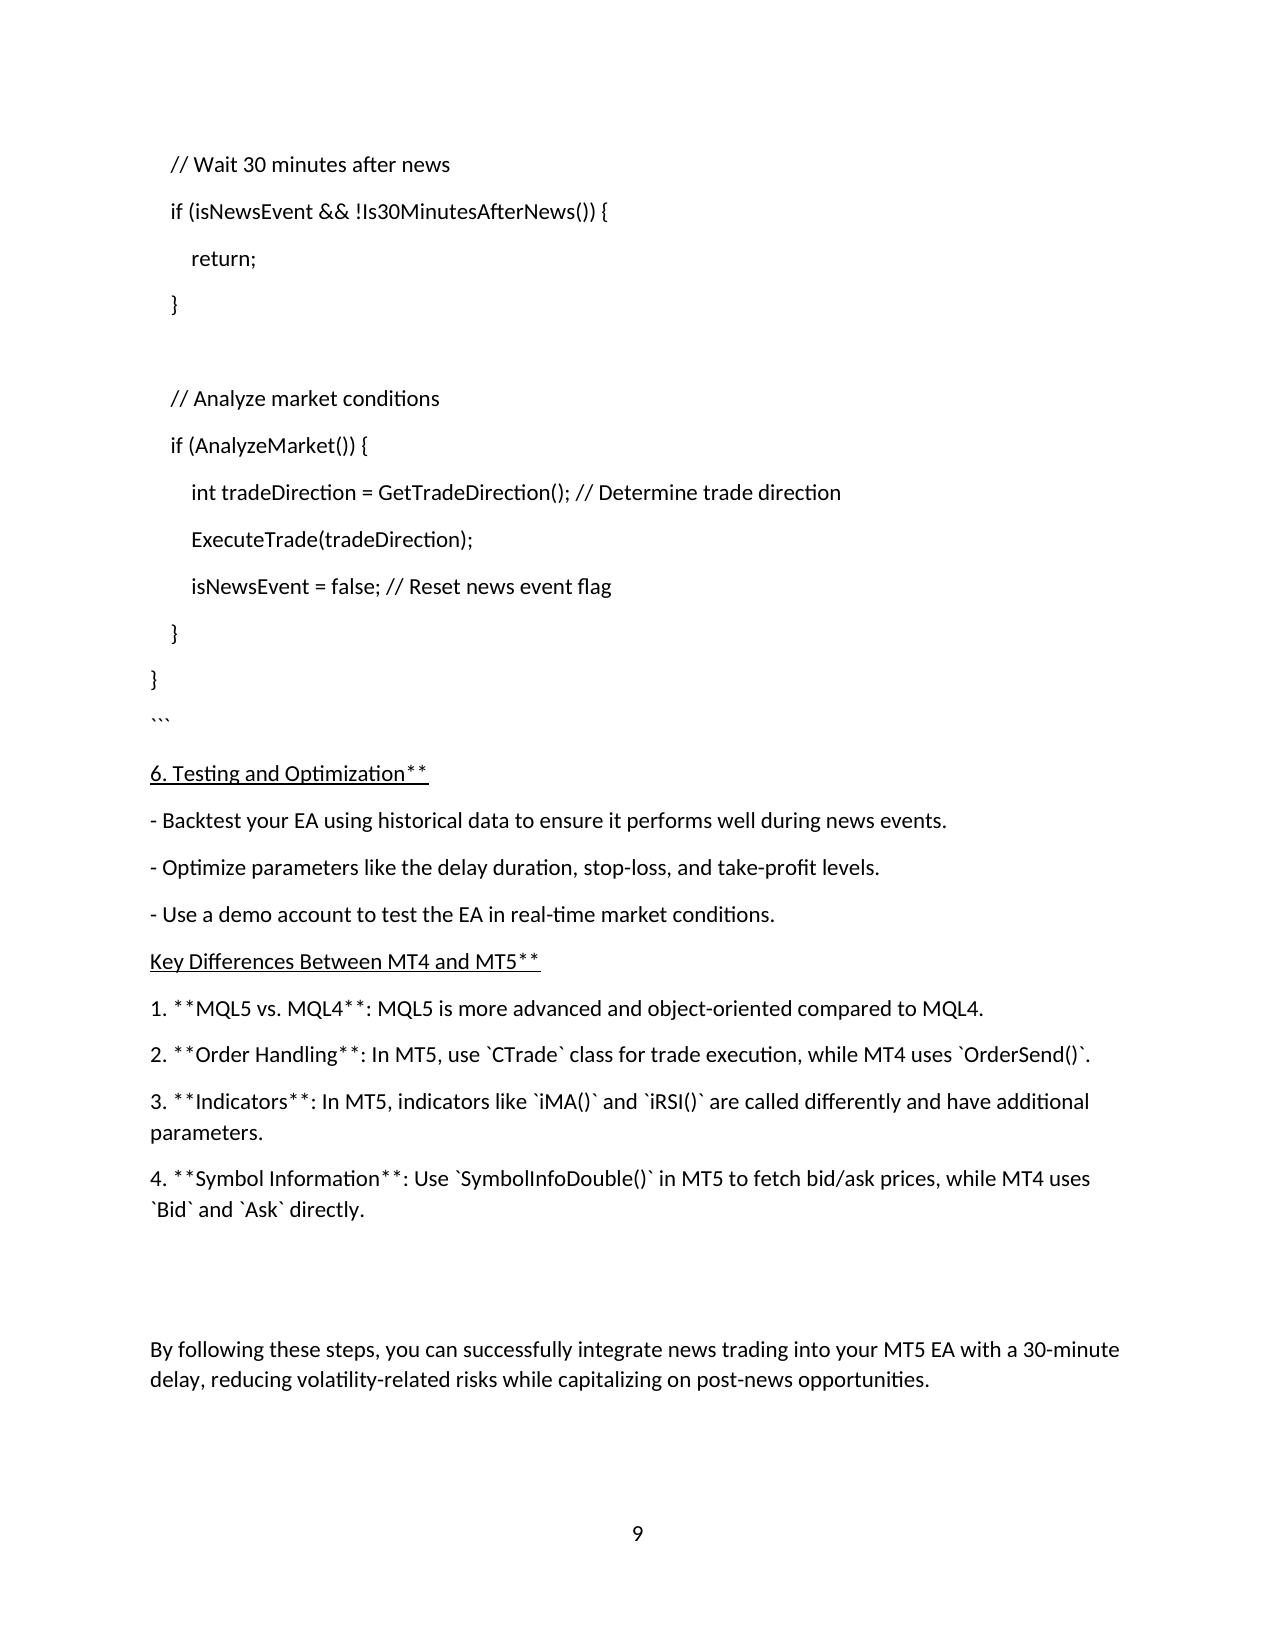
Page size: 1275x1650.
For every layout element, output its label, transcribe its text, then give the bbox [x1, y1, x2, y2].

text 3. **Indicators**: In MT5, indicators like `iMA()` and `iRSI()` are called differently and have additional parameters. [150, 1087, 1125, 1146]
text - Optimize parameters like the delay duration, stop-loss, and take-profit levels. [150, 853, 1125, 881]
text ExecuteTrade(tradeDirection); [150, 525, 1125, 553]
text 1. **MQL5 vs. MQL4**: MQL5 is more advanced and object-oriented compared to MQL4. [150, 994, 1125, 1022]
text } [150, 619, 1125, 647]
text isNewsEvent = false; // Reset news event flag [150, 572, 1125, 600]
text // Wait 30 minutes after news [150, 150, 1125, 178]
text ``` [150, 712, 1125, 741]
text - Use a demo account to test the EA in real-time market conditions. [150, 900, 1125, 928]
text 6. Testing and Optimization** [150, 759, 1125, 787]
text - Backtest your EA using historical data to ensure it performs well during news events. [150, 806, 1125, 834]
text } [150, 666, 1125, 694]
text return; [150, 244, 1125, 272]
text 2. **Order Handling**: In MT5, use `CTrade` class for trade execution, while MT4 uses `OrderSend()`. [150, 1041, 1125, 1069]
text Key Differences Between MT4 and MT5** [150, 947, 1125, 975]
text } [150, 291, 1125, 319]
text if (AnalyzeMarket()) { [150, 431, 1125, 459]
text int tradeDirection = GetTradeDirection(); // Determine trade direction [150, 478, 1125, 506]
text By following these steps, you can successfully integrate news trading into your MT5 EA with a 30-minute delay, reducing volatility-related risks while capitalizing on post-news opportunities. [150, 1335, 1125, 1394]
text if (isNewsEvent && !Is30MinutesAfterNews()) { [150, 197, 1125, 225]
text 4. **Symbol Information**: Use `SymbolInfoDouble()` in MT5 to fetch bid/ask prices, while MT4 uses `Bid` and `Ask` directly. [150, 1164, 1125, 1223]
text // Analyze market conditions [150, 384, 1125, 412]
